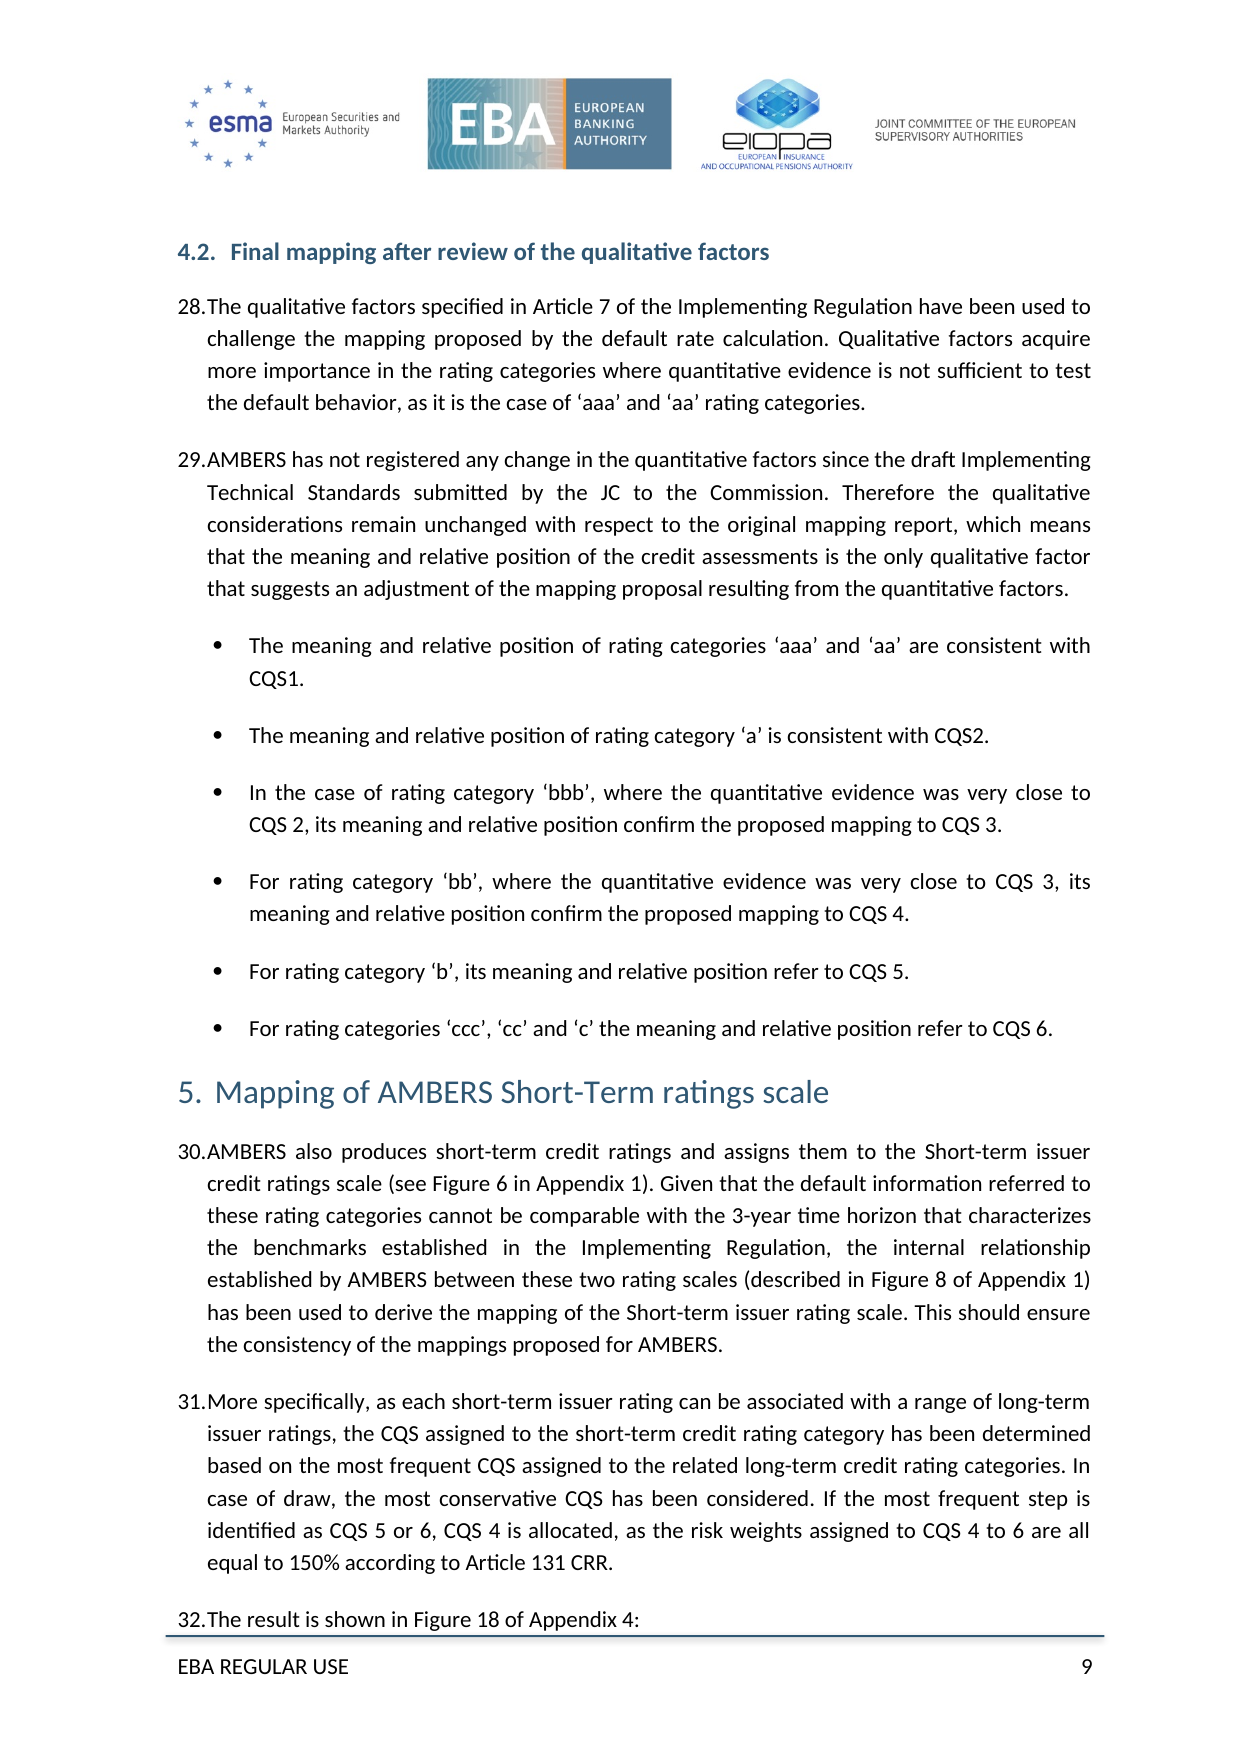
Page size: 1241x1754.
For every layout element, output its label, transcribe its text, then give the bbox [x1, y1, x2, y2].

title Mapping of AMBERS Short-Term ratings scale [177, 1071, 1092, 1112]
title Final mapping after review of the qualitative factors [177, 236, 1092, 267]
text The qualitative factors specified in Article 7 of the Implementing Regulation have been used to challenge the mapping proposed by the default rate calculation. Qualitative factors acquire more importance in the rating categories where quantitative evidence is not sufficient to test the default behavior, as it is the case of ‘aaa’ and ‘aa’ rating categories. [177, 292, 1092, 416]
text In the case of rating category ‘bbb’, where the quantitative evidence was very close to CQS 2, its meaning and relative position confirm the proposed mapping to CQS 3. [213, 778, 1092, 838]
picture [177, 73, 1088, 174]
text More specifically, as each short-term issuer rating can be associated with a range of long-term issuer ratings, the CQS assigned to the short-term credit rating category has been determined based on the most frequent CQS assigned to the related long-term credit rating categories. In case of draw, the most conservative CQS has been considered. If the most frequent step is identified as CQS 5 or 6, CQS 4 is allocated, as the risk weights assigned to CQS 4 to 6 are all equal to 150% according to Article 131 CRR. [177, 1387, 1092, 1576]
text AMBERS has not registered any change in the quantitative factors since the draft Implementing Technical Standards submitted by the JC to the Commission. Therefore the qualitative considerations remain unchanged with respect to the original mapping report, which means that the meaning and relative position of the credit assessments is the only qualitative factor that suggests an adjustment of the mapping proposal resulting from the quantitative factors. [177, 446, 1092, 602]
text For rating categories ‘ccc’, ‘cc’ and ‘c’ the meaning and relative position refer to CQS 6. [213, 1014, 1092, 1042]
text For rating category ‘b’, its meaning and relative position refer to CQS 5. [213, 957, 1092, 985]
text The meaning and relative position of rating category ‘a’ is consistent with CQS2. [213, 721, 1092, 749]
text The result is shown in Figure 18 of Appendix 4: [177, 1605, 1092, 1633]
text For rating category ‘bb’, where the quantitative evidence was very close to CQS 3, its meaning and relative position confirm the proposed mapping to CQS 4. [213, 867, 1092, 928]
text The meaning and relative position of rating categories ‘aaa’ and ‘aa’ are consistent with CQS1. [213, 631, 1092, 692]
text AMBERS also produces short-term credit ratings and assigns them to the Short-term issuer credit ratings scale (see Figure 6 in Appendix 1). Given that the default information referred to these rating categories cannot be comparable with the 3-year time horizon that characterizes the benchmarks established in the Implementing Regulation, the internal relationship established by AMBERS between these two rating scales (described in Figure 8 of Appendix 1) has been used to derive the mapping of the Short-term issuer rating scale. This should ensure the consistency of the mappings proposed for AMBERS. [177, 1137, 1092, 1358]
